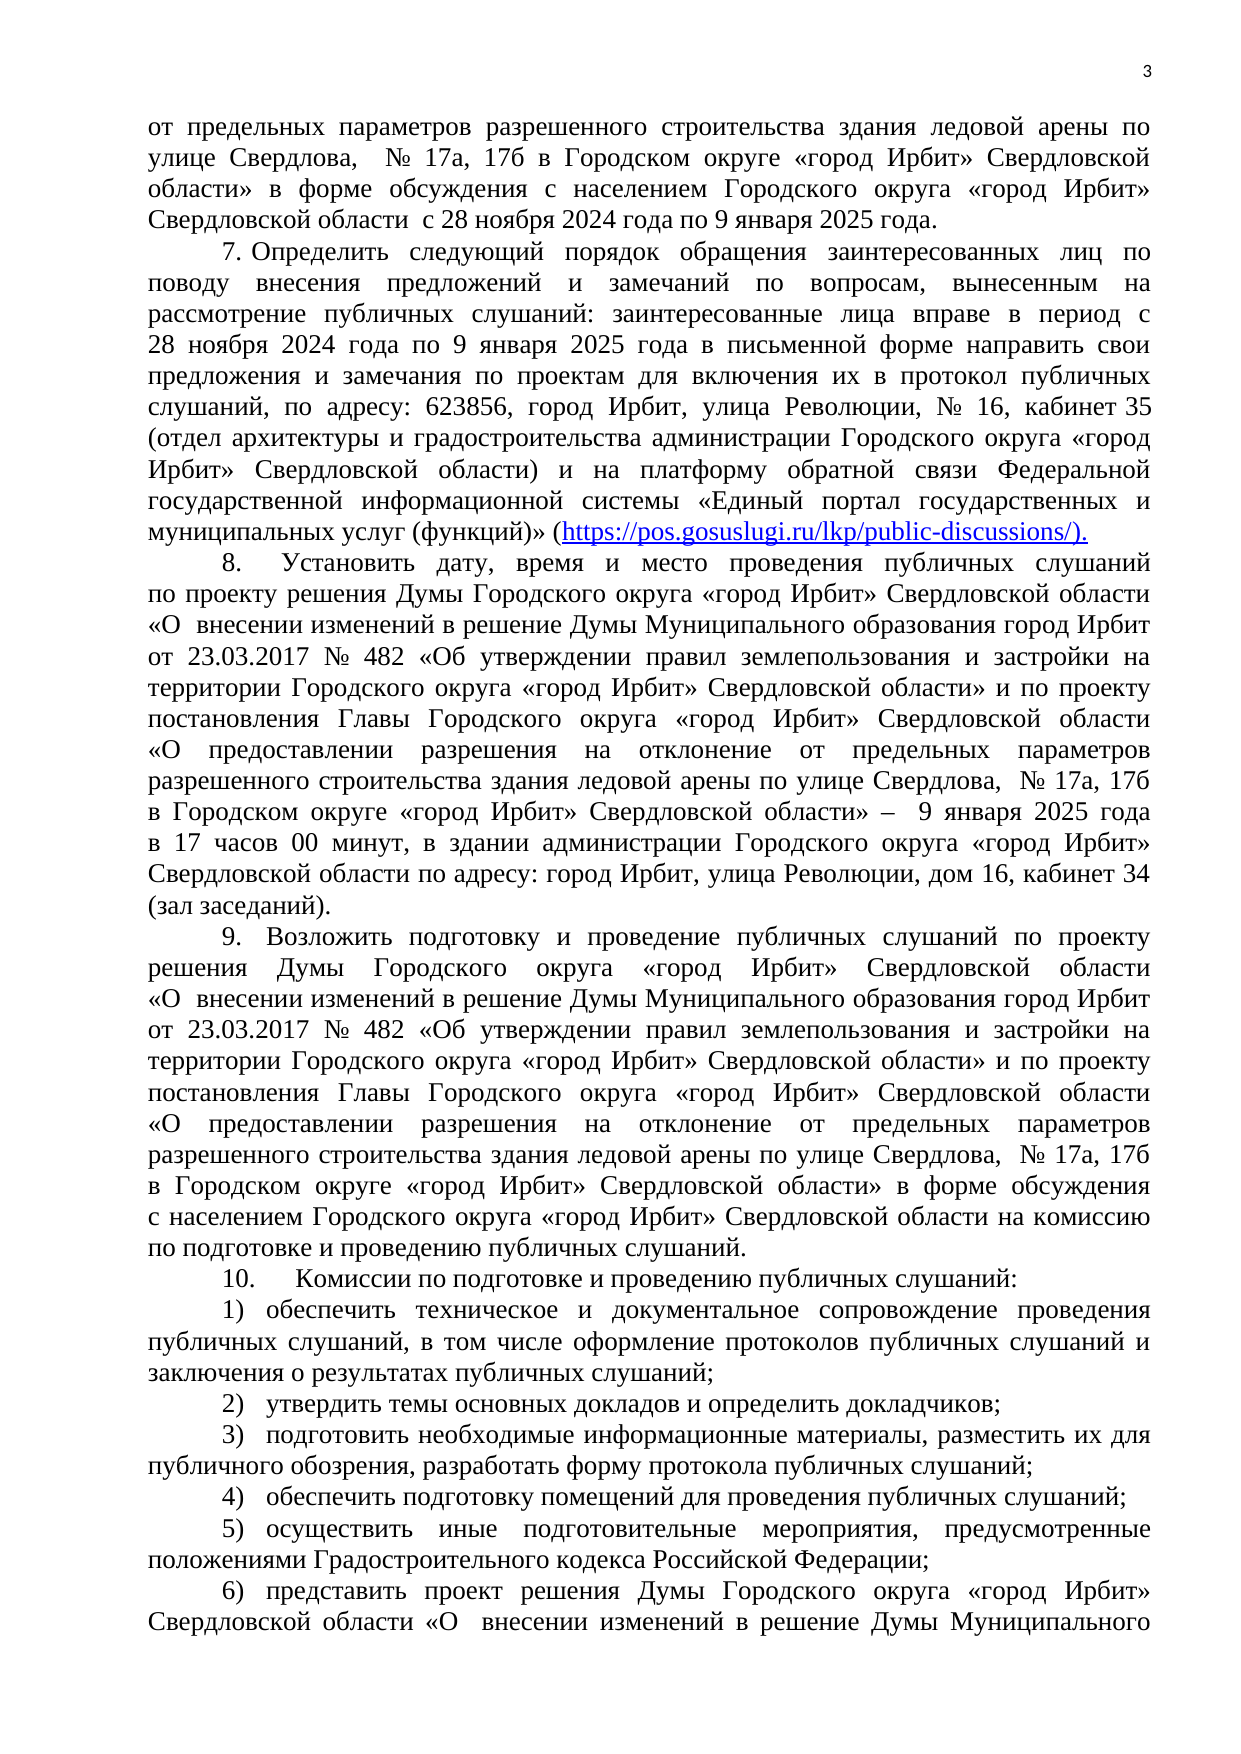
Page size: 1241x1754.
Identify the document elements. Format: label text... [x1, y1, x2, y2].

list утвердить темы основных докладов и определить докладчиков; [148, 1387, 1152, 1418]
list Определить следующий порядок обращения заинтересованных лиц по поводу внесения предложений и замечаний по вопросам, вынесенным на рассмотрение публичных слушаний: заинтересованные лица вправе в период с 28 ноября 2024 года по 9 января 2025 года в письменной форме направить свои предложения и замечания по проектам для включения их в протокол публичных слушаний, по адресу: 623856, город Ирбит, улица Революции, № 16, кабинет 35 (отдел архитектуры и градостроительства администрации Городского округа «город Ирбит» Свердловской области) и на платформу обратной связи Федеральной государственной информационной системы «Единый портал государственных и муниципальных услуг (функций)» (https://pos.gosuslugi.ru/lkp/public-discussions/). [148, 235, 1152, 546]
list подготовить необходимые информационные материалы, разместить их для публичного обозрения, разработать форму протокола публичных слушаний; [148, 1418, 1152, 1481]
list обеспечить подготовку помещений для проведения публичных слушаний; [148, 1481, 1152, 1512]
list Возложить подготовку и проведение публичных слушаний по проекту решения Думы Городского округа «город Ирбит» Свердловской области «О внесении изменений в решение Думы Муниципального образования город Ирбит от 23.03.2017 № 482 «Об утверждении правил землепользования и застройки на территории Городского округа «город Ирбит» Свердловской области» и по проекту постановления Главы Городского округа «город Ирбит» Свердловской области «О предоставлении разрешения на отклонение от предельных параметров разрешенного строительства здания ледовой арены по улице Свердлова, № 17а, 17б в Городском округе «город Ирбит» Свердловской области» в форме обсуждения с населением Городского округа «город Ирбит» Свердловской области на комиссию по подготовке и проведению публичных слушаний. [148, 920, 1152, 1262]
list Комиссии по подготовке и проведению публичных слушаний: [148, 1262, 1152, 1294]
list осуществить иные подготовительные мероприятия, предусмотренные положениями Градостроительного кодекса Российской Федерации; [148, 1512, 1152, 1574]
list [148, 1574, 1152, 1636]
list обеспечить техническое и документальное сопровождение проведения публичных слушаний, в том числе оформление протоколов публичных слушаний и заключения о результатах публичных слушаний; [148, 1294, 1152, 1387]
list Установить дату, время и место проведения публичных слушаний по проекту решения Думы Городского округа «город Ирбит» Свердловской области «О внесении изменений в решение Думы Муниципального образования город Ирбит от 23.03.2017 № 482 «Об утверждении правил землепользования и застройки на территории Городского округа «город Ирбит» Свердловской области» и по проекту постановления Главы Городского округа «город Ирбит» Свердловской области «О предоставлении разрешения на отклонение от предельных параметров разрешенного строительства здания ледовой арены по улице Свердлова, № 17а, 17б в Городском округе «город Ирбит» Свердловской области» – 9 января 2025 года в 17 часов 00 минут, в здании администрации Городского округа «город Ирбит» Свердловской области по адресу: город Ирбит, улица Революции, дом 16, кабинет 34 (зал заседаний). [148, 546, 1152, 920]
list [148, 110, 1152, 235]
